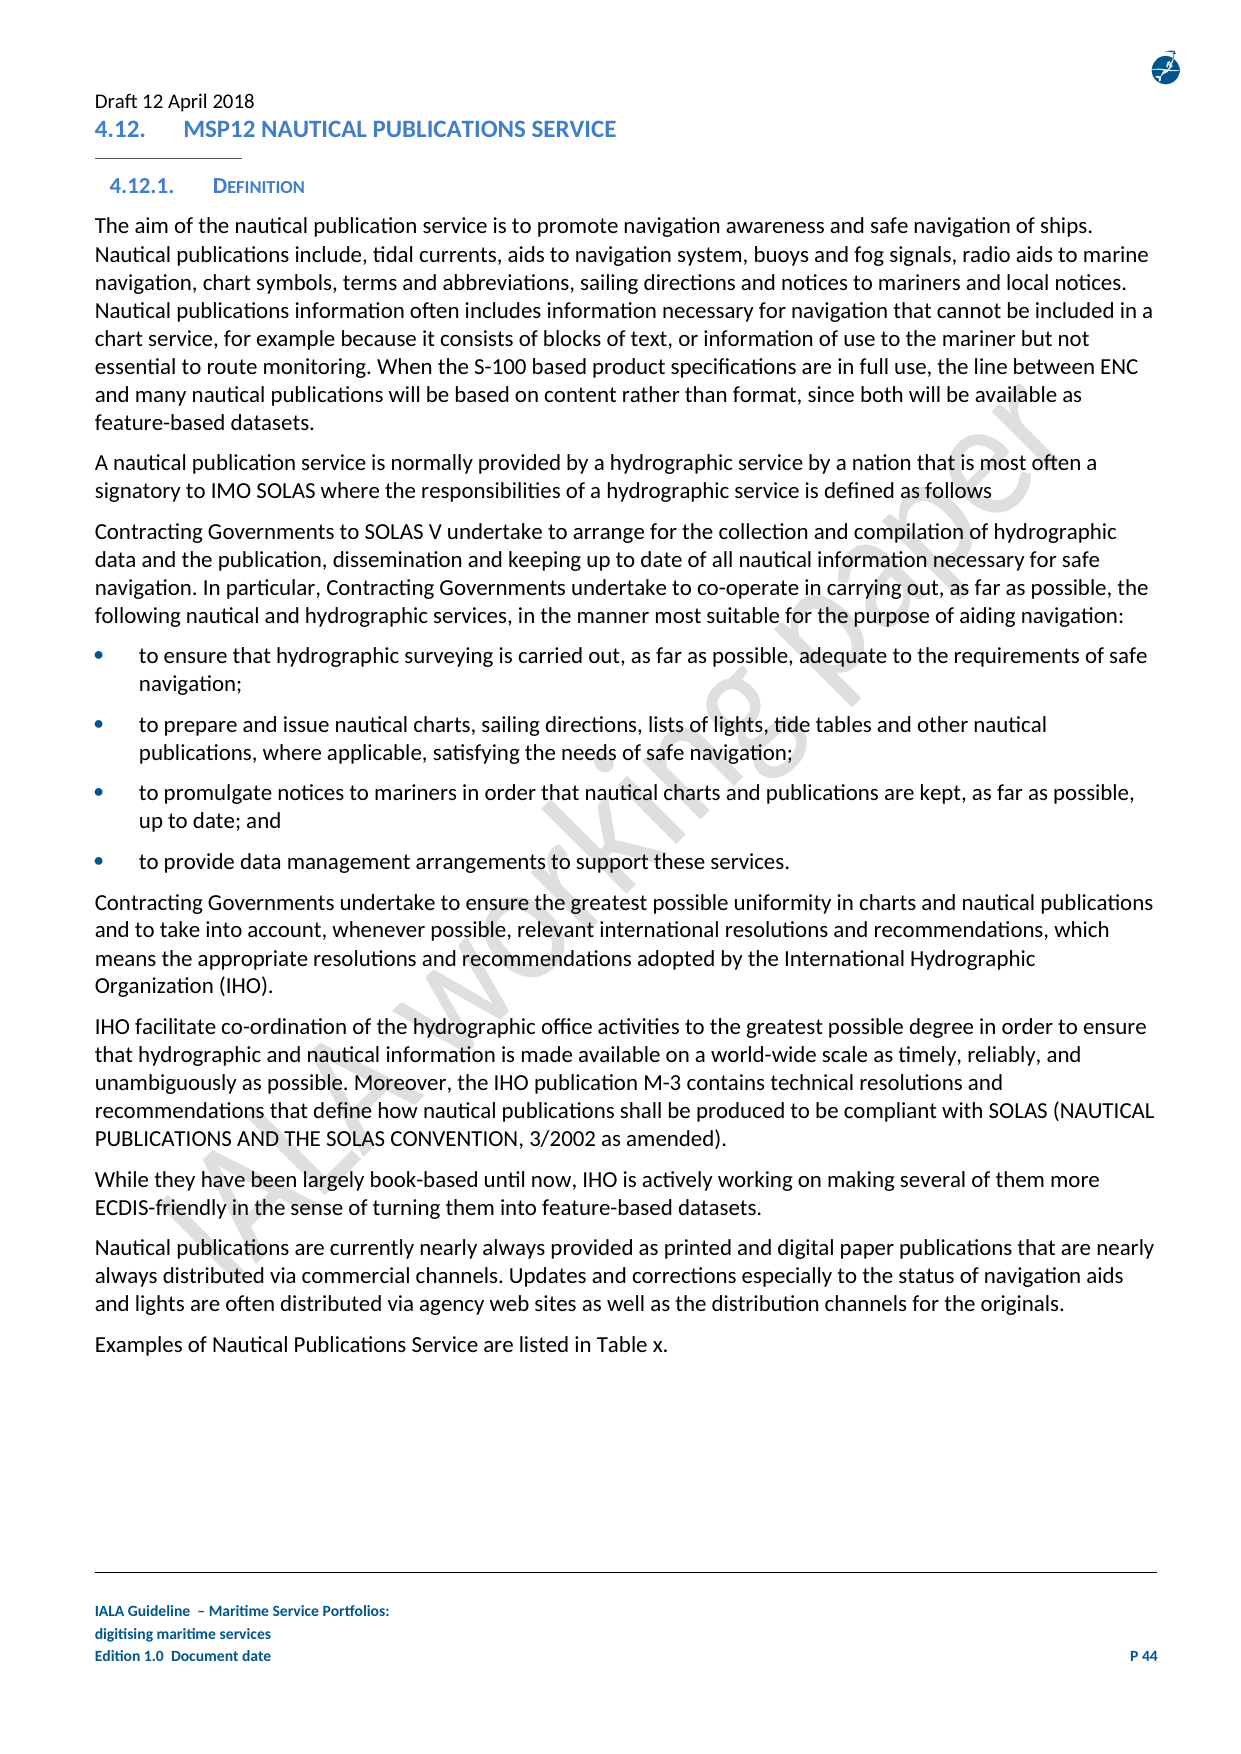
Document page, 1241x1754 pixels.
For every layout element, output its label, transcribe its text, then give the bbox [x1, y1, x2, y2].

text to ensure that hydrographic surveying is carried out, as far as possible, adequate to the requirements of safe navigation; [94, 641, 1157, 697]
text Contracting Governments to SOLAS V undertake to arrange for the collection and compilation of hydrographic data and the publication, dissemination and keeping up to date of all nautical information necessary for safe navigation. In particular, Contracting Governments undertake to co-operate in carrying out, as far as possible, the following nautical and hydrographic services, in the manner most suitable for the purpose of aiding navigation: [94, 517, 1157, 629]
text Contracting Governments undertake to ensure the greatest possible uniformity in charts and nautical publications and to take into account, whenever possible, relevant international resolutions and recommendations, which means the appropriate resolutions and recommendations adopted by the International Hydrographic Organization (IHO). [94, 888, 1157, 1000]
text While they have been largely book-based until now, IHO is actively working on making several of them more ECDIS-friendly in the sense of turning them into feature-based datasets. [94, 1165, 1157, 1221]
text Examples of Nautical Publications Service are listed in Table x. [94, 1330, 1157, 1358]
text to prepare and issue nautical charts, sailing directions, lists of lights, tide tables and other nautical publications, where applicable, satisfying the needs of safe navigation; [94, 710, 1157, 766]
text Nautical publications are currently nearly always provided as printed and digital paper publications that are nearly always distributed via commercial channels. Updates and corrections especially to the status of navigation aids and lights are often distributed via agency web sites as well as the distribution channels for the originals. [94, 1233, 1157, 1317]
text IHO facilitate co-ordination of the hydrographic office activities to the greatest possible degree in order to ensure that hydrographic and nautical information is made available on a world-wide scale as timely, reliably, and unambiguously as possible. Moreover, the IHO publication M-3 contains technical resolutions and recommendations that define how nautical publications shall be produced to be compliant with SOLAS (NAUTICAL PUBLICATIONS AND THE SOLAS CONVENTION, 3/2002 as amended). [94, 1012, 1157, 1152]
subtitle MSP12 Nautical publications service [94, 113, 1157, 144]
text The aim of the nautical publication service is to promote navigation awareness and safe navigation of ships. Nautical publications include, tidal currents, aids to navigation system, buoys and fog signals, radio aids to marine navigation, chart symbols, terms and abbreviations, sailing directions and notices to mariners and local notices. Nautical publications information often includes information necessary for navigation that cannot be included in a chart service, for example because it consists of blocks of text, or information of use to the mariner but not essential to route monitoring. When the S-100 based product specifications are in full use, the line between ENC and many nautical publications will be based on content rather than format, since both will be available as feature-based datasets. [94, 212, 1157, 436]
picture [1120, 0, 1239, 119]
text to provide data management arrangements to support these services. [94, 847, 1157, 875]
text A nautical publication service is normally provided by a hydrographic service by a nation that is most often a signatory to IMO SOLAS where the responsibilities of a hydrographic service is defined as follows [94, 448, 1157, 504]
subtitle Definition [109, 171, 1157, 199]
text to promulgate notices to mariners in order that nautical charts and publications are kept, as far as possible, up to date; and [94, 778, 1157, 834]
